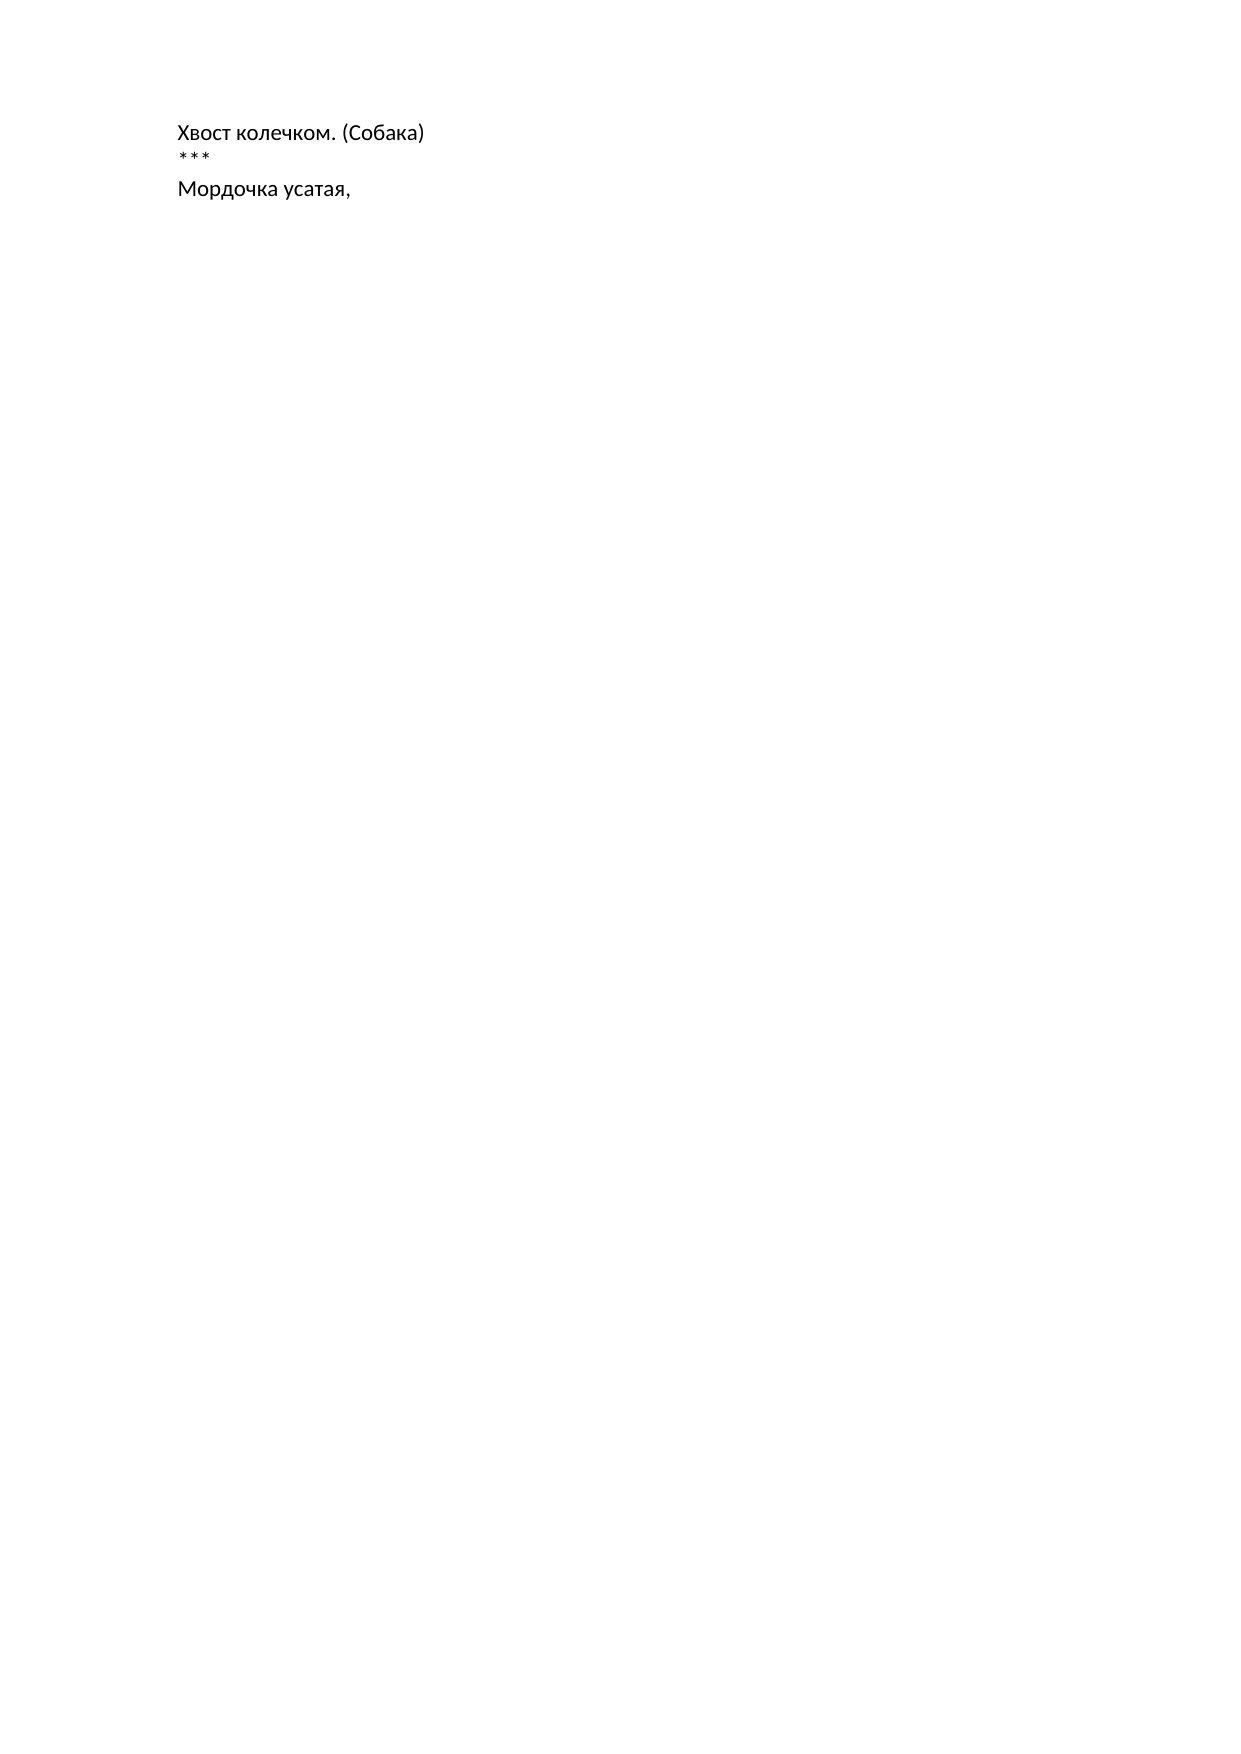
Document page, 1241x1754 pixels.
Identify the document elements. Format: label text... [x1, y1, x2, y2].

text Хвост колечком. (Собака) *** Мордочка усатая, [177, 118, 1152, 202]
